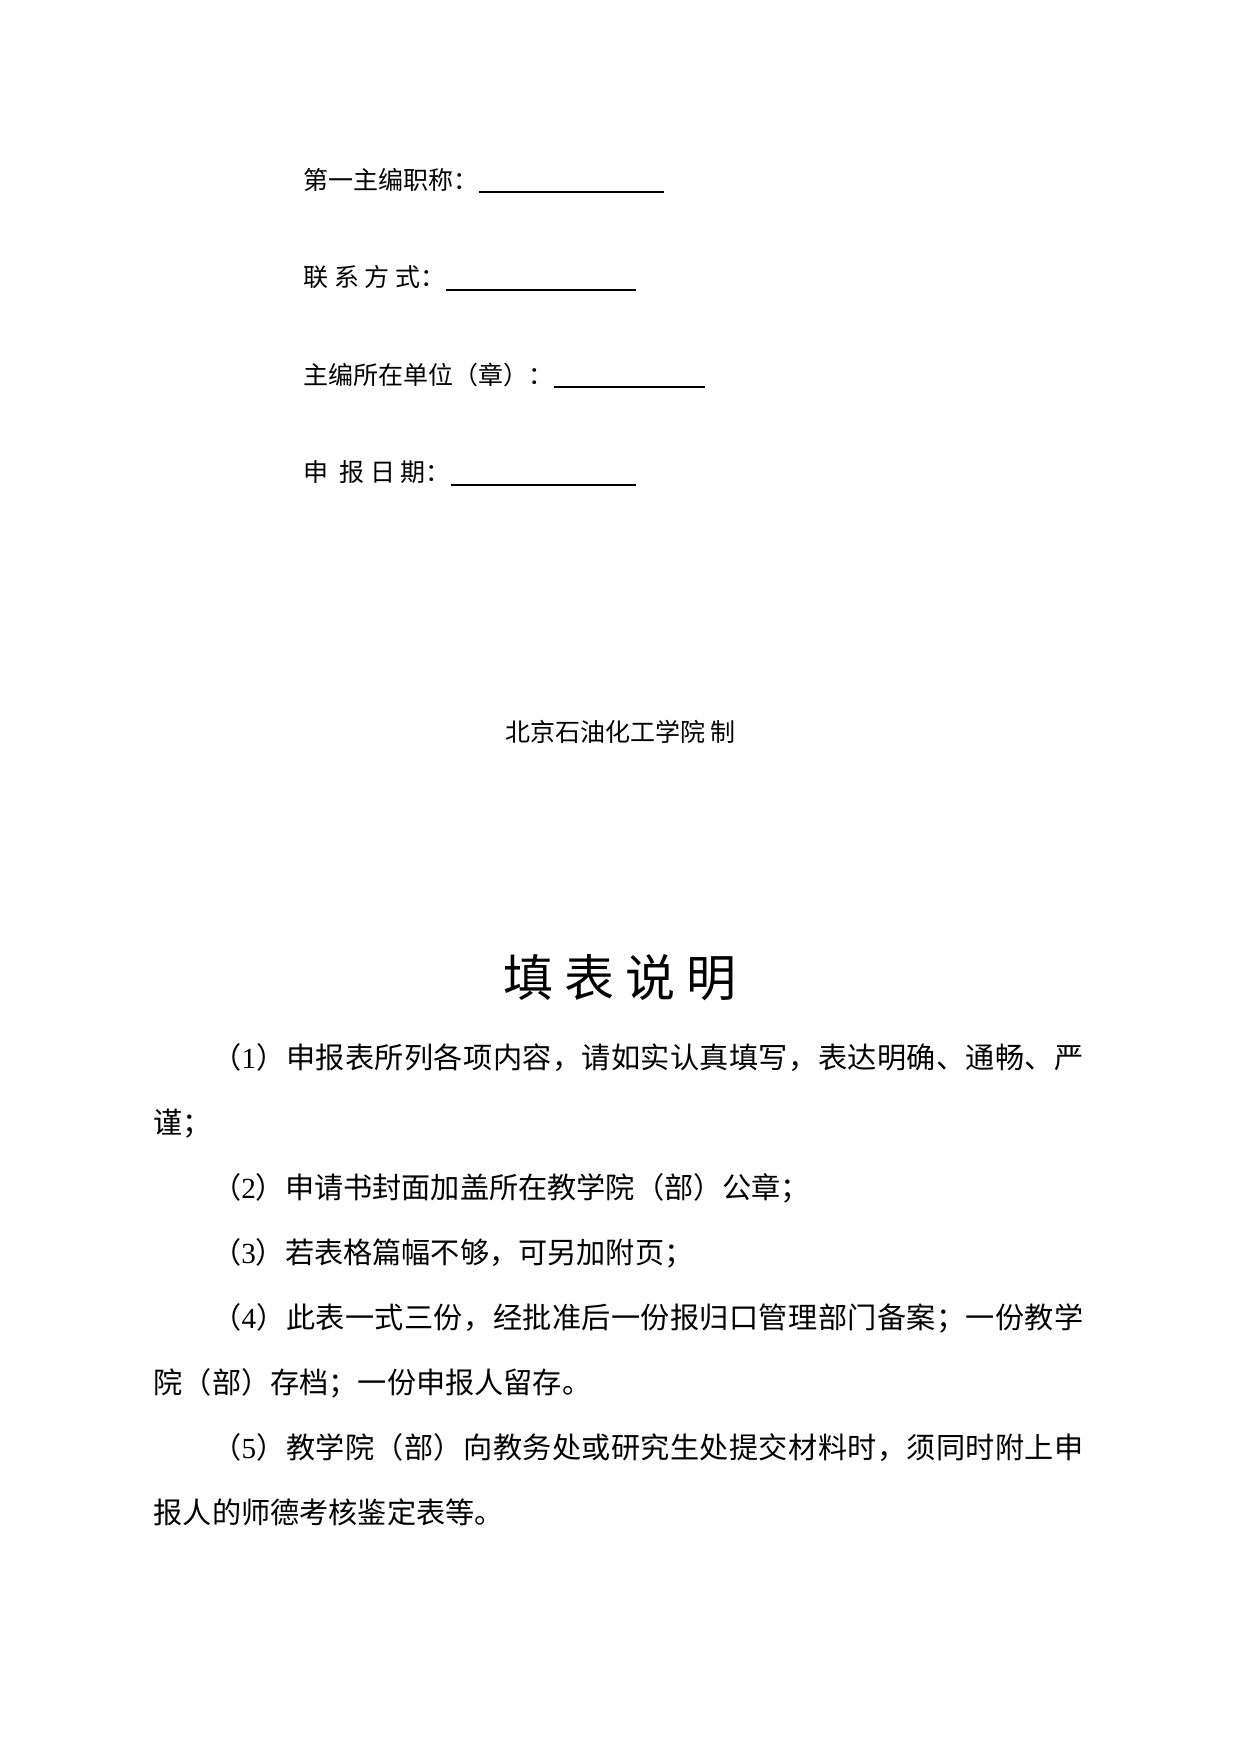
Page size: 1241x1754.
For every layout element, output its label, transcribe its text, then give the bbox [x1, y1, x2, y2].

text （2）申请书封面加盖所在教学院（部）公章； [153, 1153, 1087, 1218]
text 北京石油化工学院 制 [153, 698, 1087, 763]
text 第一主编职称： [153, 146, 1087, 211]
text （1）申报表所列各项内容，请如实认真填写，表达明确、通畅、严谨； [153, 1023, 1087, 1153]
text 申 报 日 期： [153, 438, 1087, 503]
text （5）教学院（部）向教务处或研究生处提交材料时，须同时附上申报人的师德考核鉴定表等。 [153, 1413, 1087, 1543]
text 联 系 方 式： [153, 243, 1087, 308]
text （3）若表格篇幅不够，可另加附页； [153, 1218, 1087, 1283]
text 填 表 说 明 [153, 926, 1087, 1023]
text （4）此表一式三份，经批准后一份报归口管理部门备案；一份教学院（部）存档；一份申报人留存。 [153, 1283, 1087, 1413]
text 主编所在单位（章）： [153, 341, 1087, 406]
